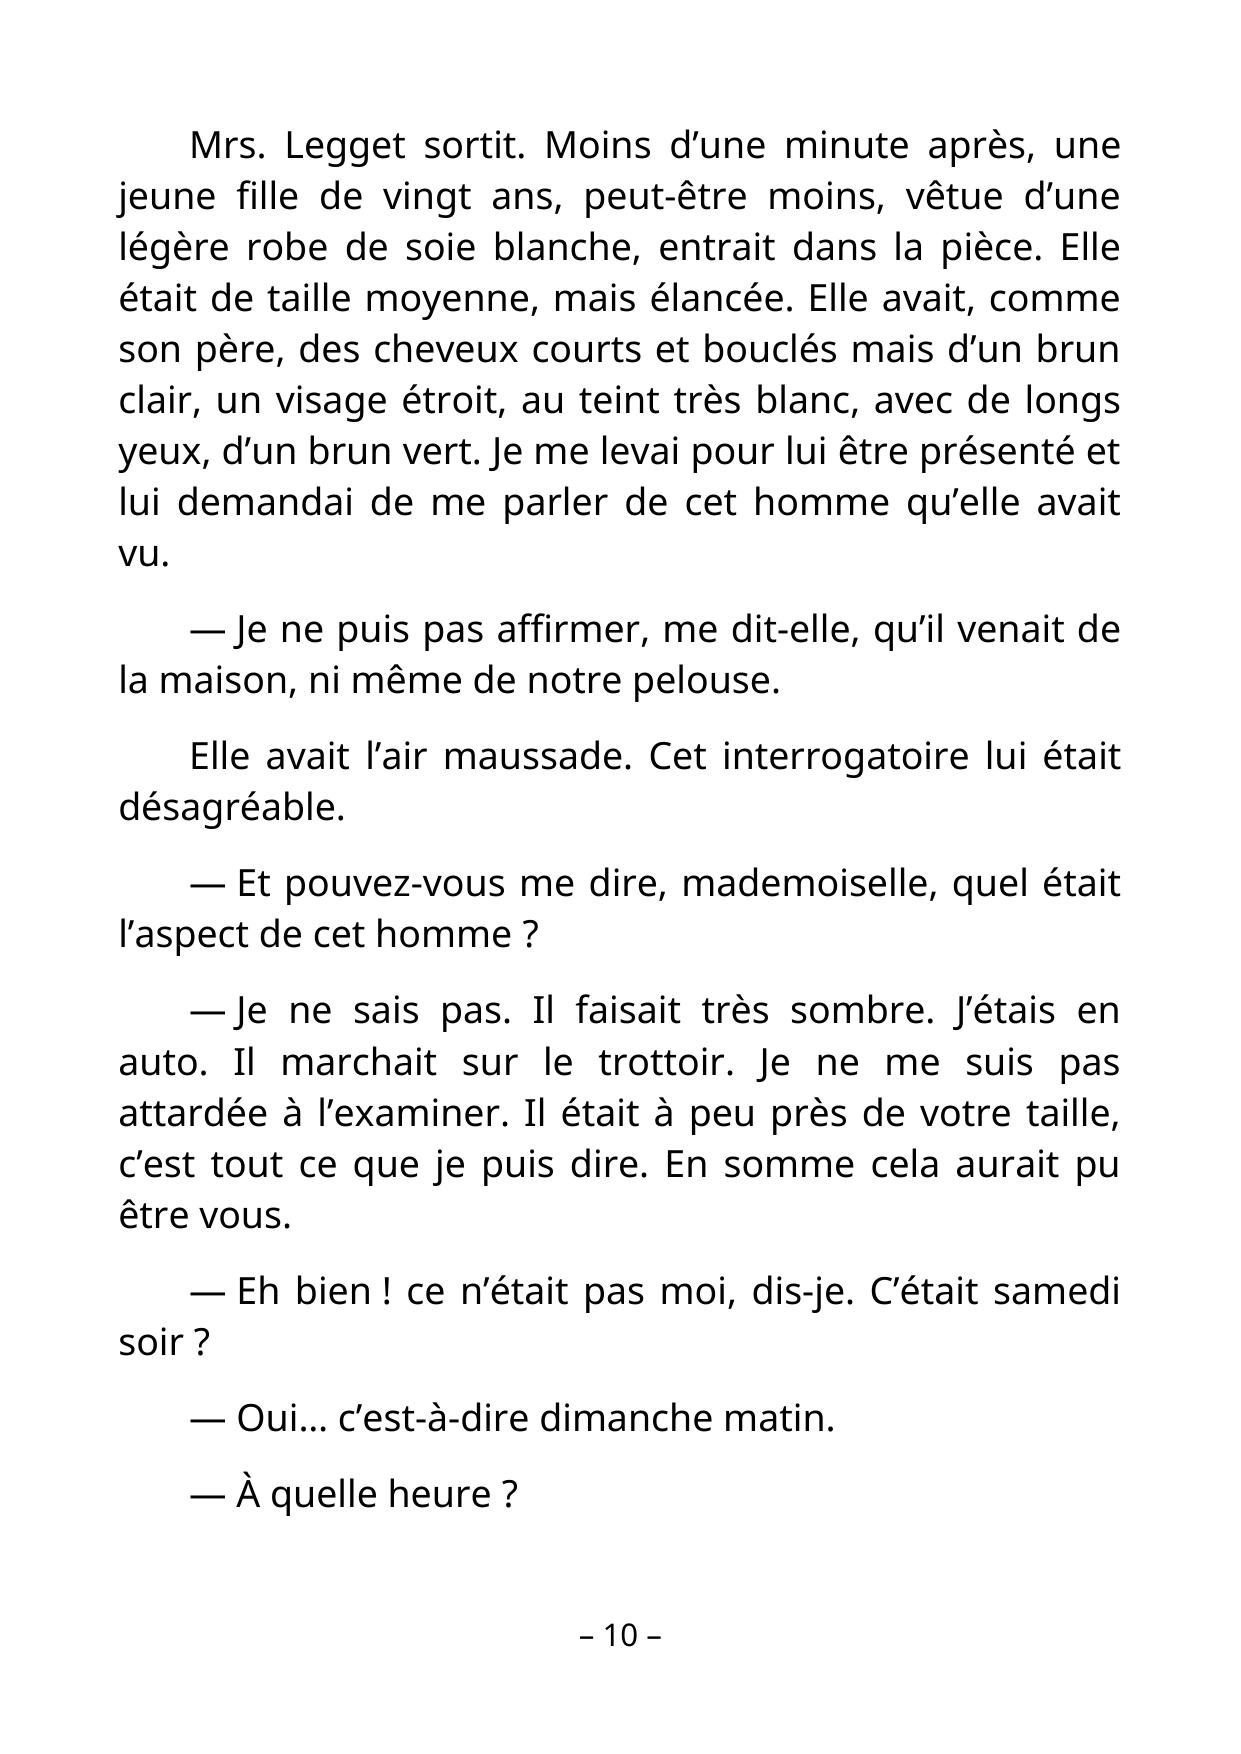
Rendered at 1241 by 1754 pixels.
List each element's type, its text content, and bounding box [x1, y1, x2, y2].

text Mrs. Legget sortit. Moins d’une minute après, une jeune fille de vingt ans, peut-être moins, vêtue d’une légère robe de soie blanche, entrait dans la pièce. Elle était de taille moyenne, mais élancée. Elle avait, comme son père, des cheveux courts et bouclés mais d’un brun clair, un visage étroit, au teint très blanc, avec de longs yeux, d’un brun vert. Je me levai pour lui être présenté et lui demandai de me parler de cet homme qu’elle avait vu. [118, 118, 1122, 577]
text — Je ne puis pas affirmer, me dit-elle, qu’il venait de la maison, ni même de notre pelouse. [118, 602, 1122, 704]
text — Et pouvez-vous me dire, mademoiselle, quel était l’aspect de cet homme ? [118, 857, 1122, 959]
text — Oui… c’est-à-dire dimanche matin. [118, 1391, 1122, 1442]
text — À quelle heure ? [118, 1467, 1122, 1518]
text — Eh bien ! ce n’était pas moi, dis-je. C’était samedi soir ? [118, 1264, 1122, 1366]
text — Je ne sais pas. Il faisait très sombre. J’étais en auto. Il marchait sur le trottoir. Je ne me suis pas attardée à l’examiner. Il était à peu près de votre taille, c’est tout ce que je puis dire. En somme cela aurait pu être vous. [118, 984, 1122, 1239]
text Elle avait l’air maussade. Cet interrogatoire lui était désagréable. [118, 729, 1122, 832]
